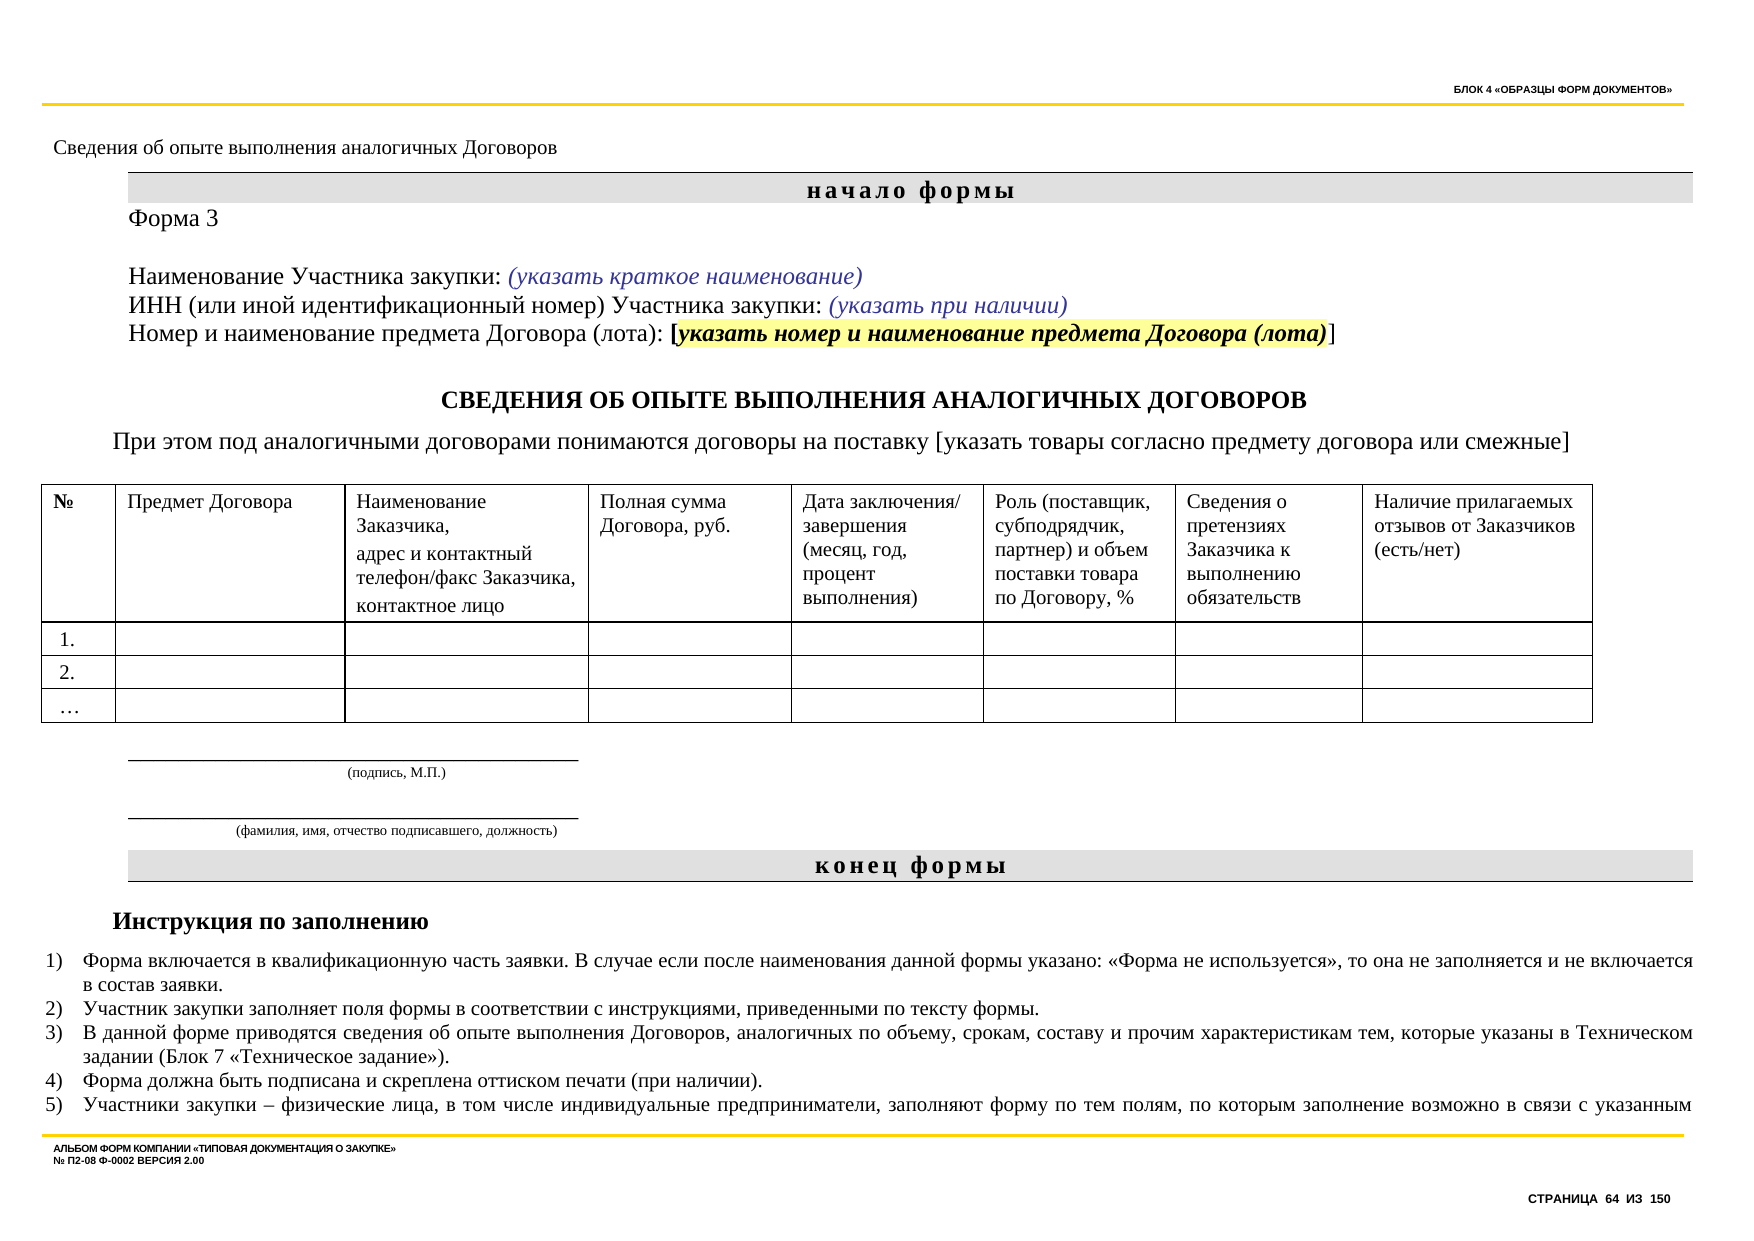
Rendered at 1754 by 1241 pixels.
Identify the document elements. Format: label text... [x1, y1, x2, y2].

table_cell [792, 656, 983, 688]
table_header № [42, 485, 115, 621]
table_cell [1363, 656, 1592, 688]
table_cell 1. [42, 623, 115, 655]
text Наименование Участника закупки: (указать краткое наименование) [128, 261, 1695, 290]
table_cell [346, 623, 588, 655]
text (фамилия, имя, отчество подписавшего, должность) [128, 822, 665, 850]
text (подпись, М.П.) [128, 764, 665, 793]
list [45, 1092, 1695, 1116]
table_cell [589, 623, 791, 655]
text Номер и наименование предмета Договора (лота): [указать номер и наименование предмета Договора (лота)] [128, 318, 1695, 347]
text ____________________________________ [128, 793, 665, 822]
text Сведения об опыте выполнения аналогичных Договоров [53, 385, 1695, 413]
list Форма включается в квалификационную часть заявки. В случае если после наименования данной формы указано: «Форма не используется», то она не заполняется и не включается в состав заявки. [45, 947, 1695, 996]
table_header Сведения о претензиях Заказчика к выполнению обязательств [1176, 485, 1362, 621]
table_cell [984, 656, 1175, 688]
table_cell [346, 689, 588, 722]
table_cell [1176, 689, 1362, 722]
table_header Роль (поставщик, субподрядчик, партнер) и объем поставки товара по Договору, % [984, 485, 1175, 621]
table_cell [1176, 623, 1362, 655]
text ИНН (или иной идентификационный номер) Участника закупки: (указать при наличии) [128, 290, 1695, 318]
table_cell [116, 656, 344, 688]
table_cell [346, 656, 588, 688]
table_header Предмет Договора [116, 485, 344, 621]
table_cell [589, 656, 791, 688]
table_cell [792, 689, 983, 722]
table_cell 2. [42, 656, 115, 688]
table_cell [1176, 656, 1362, 688]
list Участник закупки заполняет поля формы в соответствии с инструкциями, приведенными по тексту формы. [45, 996, 1695, 1020]
table_cell [792, 623, 983, 655]
table_cell [116, 623, 344, 655]
table_cell [984, 623, 1175, 655]
text Инструкция по заполнению [53, 906, 1695, 935]
text Форма 3 [128, 203, 1695, 232]
table_header Наименование Заказчика, адрес и контактный телефон/факс Заказчика, контактное лицо [346, 485, 588, 621]
list Форма должна быть подписана и скреплена оттиском печати (при наличии). [45, 1068, 1695, 1092]
text начало формы [128, 173, 1693, 203]
text ____________________________________ [128, 735, 665, 764]
table_cell [116, 689, 344, 722]
table_cell [1363, 689, 1592, 722]
text При этом под аналогичными договорами понимаются договоры на поставку [указать товары согласно предмету договора или смежные] [53, 426, 1695, 455]
table_header Дата заключения/ завершения (месяц, год, процент выполнения) [792, 485, 983, 621]
table_header Наличие прилагаемых отзывов от Заказчиков (есть/нет) [1363, 485, 1592, 621]
text Сведения об опыте выполнения аналогичных Договоров [53, 135, 1695, 159]
table_cell [984, 689, 1175, 722]
table_cell … [42, 689, 115, 722]
list В данной форме приводятся сведения об опыте выполнения Договоров, аналогичных по объему, срокам, составу и прочим характеристикам тем, которые указаны в Техническом задании (Блок 7 «Техническое задание»). [45, 1020, 1695, 1068]
table_cell [1363, 623, 1592, 655]
table_cell [589, 689, 791, 722]
table_header Полная сумма Договора, руб. [589, 485, 791, 621]
text конец формы [128, 850, 1693, 881]
